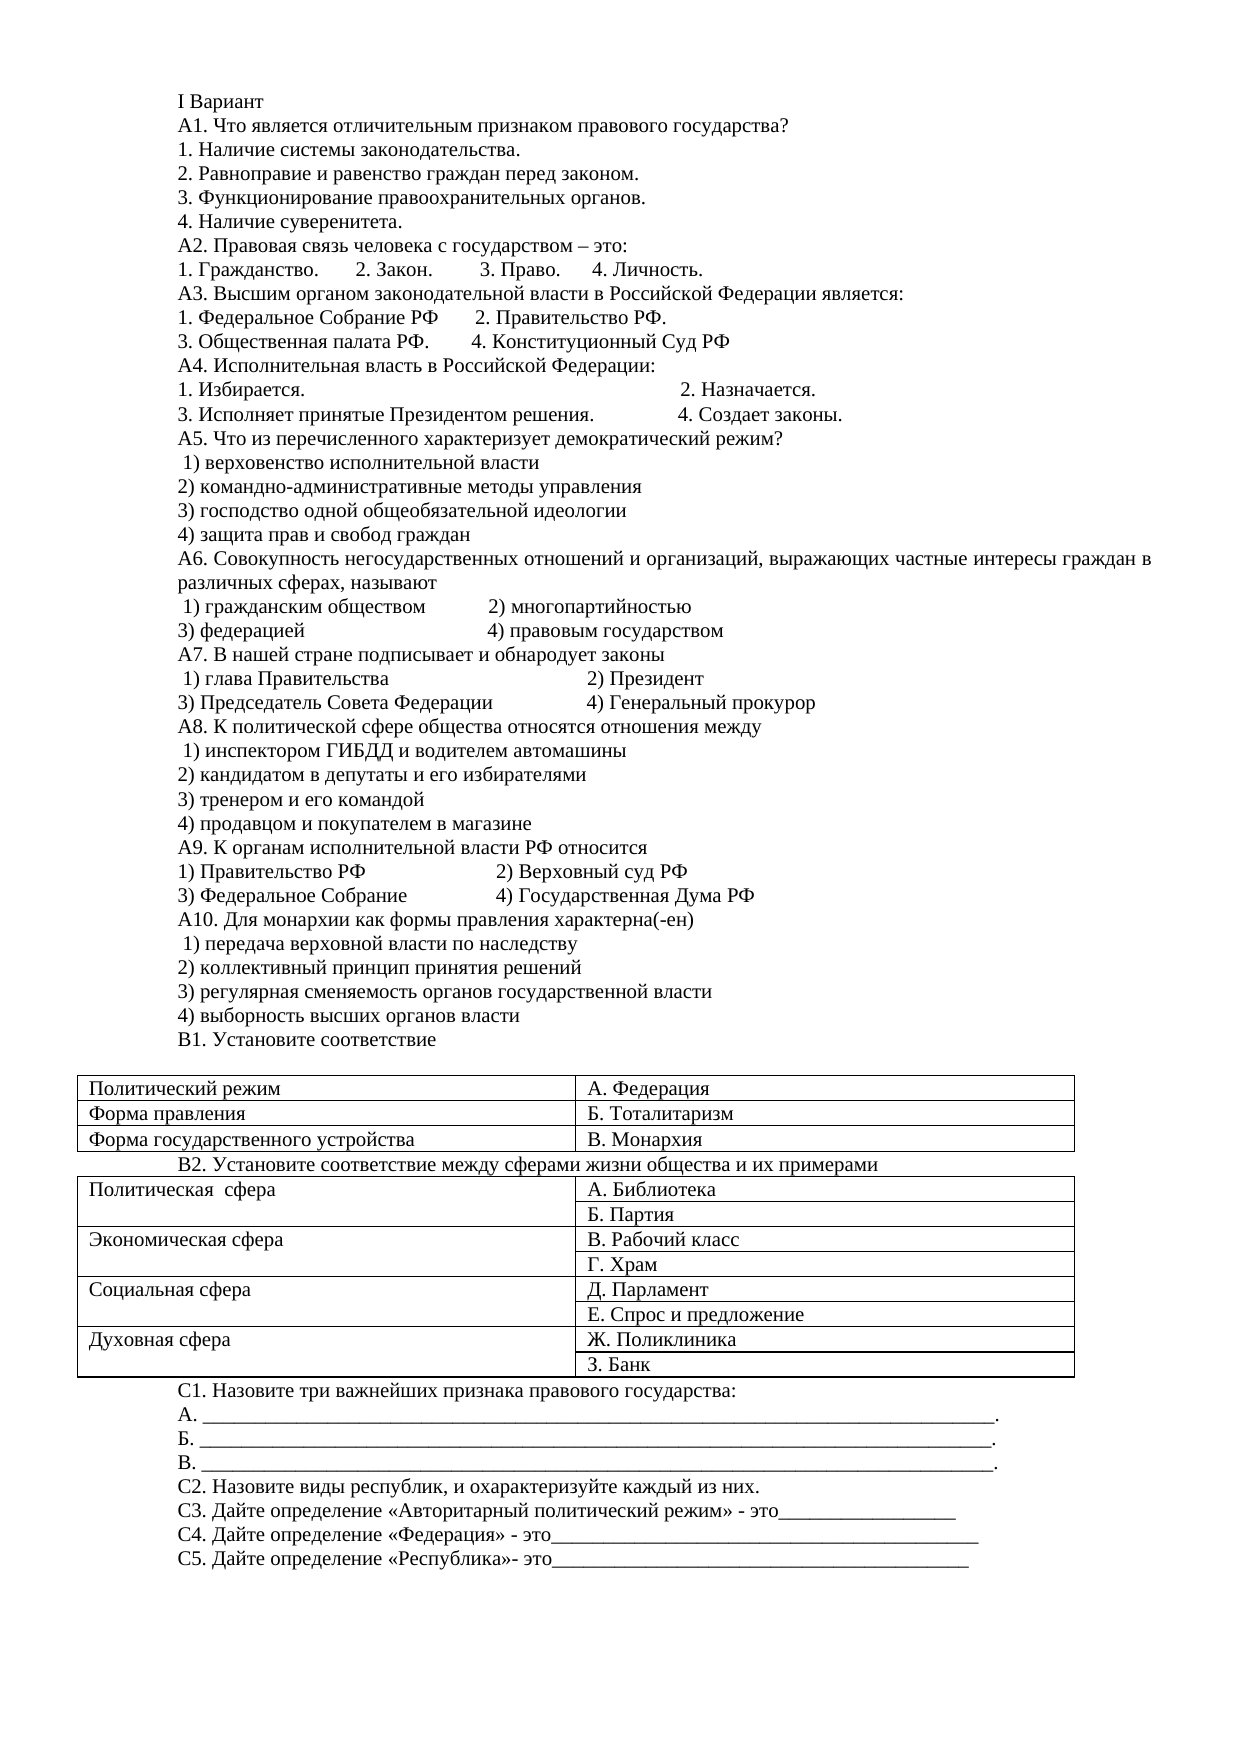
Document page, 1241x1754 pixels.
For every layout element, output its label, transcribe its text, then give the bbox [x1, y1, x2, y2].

table_cell Г. Храм [576, 1252, 1074, 1276]
text 1) Правительство РФ 2) Верховный суд РФ [177, 859, 1152, 883]
text 1) глава Правительства 2) Президент [177, 666, 1152, 690]
text 3) господство одной общеобязательной идеологии [177, 498, 1152, 522]
table_cell Ж. Поликлиника [576, 1327, 1074, 1351]
text 1. Наличие системы законодательства. [177, 137, 1152, 161]
text С1. Назовите три важнейших признака правового государства: [177, 1377, 1152, 1402]
text 1) инспектором ГИБДД и водителем автомашины [177, 738, 1152, 762]
table_header А. Библиотека [576, 1177, 1074, 1201]
text 4) продавцом и покупателем в магазине [177, 811, 1152, 834]
table_cell В. Монархия [576, 1126, 1074, 1151]
table_cell В. Рабочий класс [576, 1227, 1074, 1251]
table_cell Д. Парламент [576, 1277, 1074, 1301]
text 2) командно-административные методы управления [177, 474, 1152, 498]
table_cell Социальная сфера [78, 1277, 575, 1326]
text 3. Общественная палата РФ. 4. Конституционный Суд РФ [177, 329, 1152, 353]
text А3. Высшим органом законодательной власти в Российской Федерации является: [177, 281, 1152, 305]
text В2. Установите соответствие между сферами жизни общества и их примерами [177, 1152, 1152, 1176]
table_cell Форма правления [78, 1101, 575, 1125]
text 1) верховенство исполнительной власти [177, 449, 1152, 474]
text С2. Назовите виды республик, и охарактеризуйте каждый из них. [177, 1474, 1152, 1498]
text А8. К политической сфере общества относятся отношения между [177, 714, 1152, 738]
table_cell Форма государственного устройства [78, 1126, 575, 1151]
text 4) выборность высших органов власти [177, 1003, 1152, 1027]
table_cell Экономическая сфера [78, 1227, 575, 1276]
text 4) защита прав и свобод граждан [177, 522, 1152, 546]
text 2) кандидатом в депутаты и его избирателями [177, 762, 1152, 786]
text Б. ____________________________________________________________________________. [177, 1426, 1152, 1450]
text 3) Федеральное Собрание 4) Государственная Дума РФ [177, 883, 1152, 907]
text 3) регулярная сменяемость органов государственной власти [177, 979, 1152, 1003]
table_cell З. Банк [576, 1353, 1074, 1376]
text 1. Избирается. 2. Назначается. [177, 377, 1152, 401]
text 3. Функционирование правоохранительных органов. [177, 185, 1152, 209]
table_header Политическая сфера [78, 1177, 575, 1226]
text А5. Что из перечисленного характеризует демократический режим? [177, 426, 1152, 449]
table_cell Б. Партия [576, 1202, 1074, 1226]
text 2) коллективный принцип принятия решений [177, 955, 1152, 979]
text 4. Наличие суверенитета. [177, 209, 1152, 233]
table_cell Духовная сфера [78, 1327, 575, 1376]
text А10. Для монархии как формы правления характерна(-ен) [177, 907, 1152, 931]
text 1) передача верховной власти по наследству [177, 931, 1152, 955]
text 1. Федеральное Собрание РФ 2. Правительство РФ. [177, 305, 1152, 329]
text 1. Гражданство. 2. Закон. 3. Право. 4. Личность. [177, 257, 1152, 281]
text I Вариант [177, 89, 1152, 113]
text А4. Исполнительная власть в Российской Федерации: [177, 353, 1152, 377]
text 3) Председатель Совета Федерации 4) Генеральный прокурор [177, 690, 1152, 714]
text С3. Дайте определение «Авторитарный политический режим» - это_________________ [177, 1498, 1152, 1522]
text 1) гражданским обществом 2) многопартийностью [177, 594, 1152, 618]
text А. ____________________________________________________________________________. [177, 1402, 1152, 1426]
text А6. Совокупность негосударственных отношений и организаций, выражающих частные интересы граждан в различных сферах, называют [177, 546, 1152, 594]
text 3) федерацией 4) правовым государством [177, 618, 1152, 642]
text 2. Равноправие и равенство граждан перед законом. [177, 161, 1152, 185]
table_header А. Федерация [576, 1076, 1074, 1100]
table_header Политический режим [78, 1076, 575, 1100]
text А1. Что является отличительным признаком правового государства? [177, 113, 1152, 137]
text А2. Правовая связь человека с государством – это: [177, 233, 1152, 257]
text 3. Исполняет принятые Президентом решения. 4. Создает законы. [177, 401, 1152, 426]
table_cell Е. Спрос и предложение [576, 1302, 1074, 1326]
text А9. К органам исполнительной власти РФ относится [177, 834, 1152, 859]
text В. ____________________________________________________________________________. [177, 1450, 1152, 1474]
table_cell Б. Тоталитаризм [576, 1101, 1074, 1125]
text А7. В нашей стране подписывает и обнародует законы [177, 642, 1152, 666]
text С5. Дайте определение «Республика»- это________________________________________ [177, 1546, 1152, 1570]
text В1. Установите соответствие [177, 1027, 1152, 1051]
text С4. Дайте определение «Федерация» - это_________________________________________ [177, 1522, 1152, 1546]
text 3) тренером и его командой [177, 786, 1152, 811]
